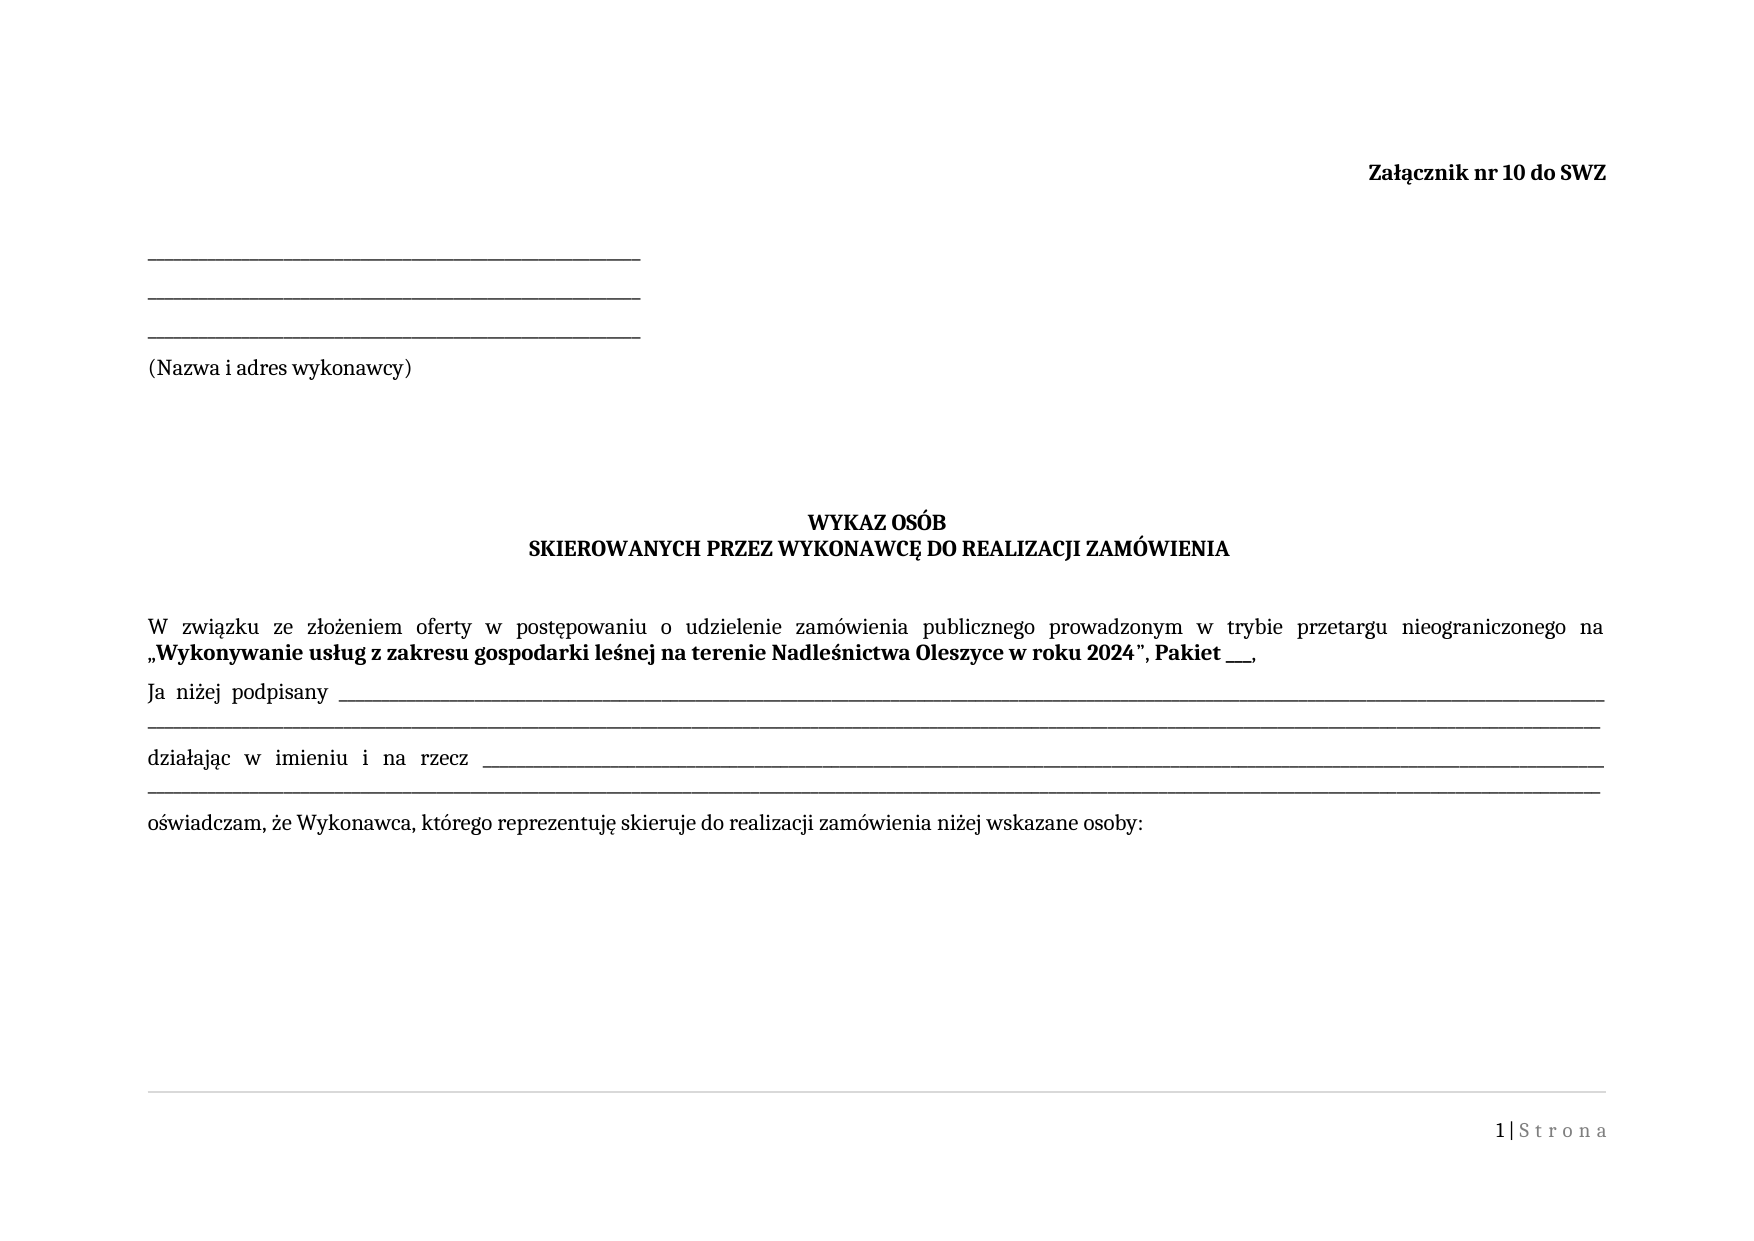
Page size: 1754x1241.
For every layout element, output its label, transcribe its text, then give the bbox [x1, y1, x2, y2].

text działając w imieniu i na rzecz ____________________________________________________________________________________________________________________________________ ___________________________________________________________________________________________________________________________________________________________________________ [148, 744, 1606, 797]
text __________________________________________________________ [148, 277, 1606, 303]
text __________________________________________________________ [148, 238, 1606, 264]
text __________________________________________________________ [148, 316, 1606, 342]
text Ja niżej podpisany _____________________________________________________________________________________________________________________________________________________ ___________________________________________________________________________________________________________________________________________________________________________ [148, 679, 1606, 732]
text WYKAZ OSÓB SKIEROWANYCH PRZEZ WYKONAWCĘ DO REALIZACJI ZAMÓWIENIA [148, 510, 1606, 562]
text Załącznik nr 10 do SWZ [148, 160, 1606, 186]
text W związku ze złożeniem oferty w postępowaniu o udzielenie zamówienia publicznego prowadzonym w trybie przetargu nieograniczonego na „Wykonywanie usług z zakresu gospodarki leśnej na terenie Nadleśnictwa Oleszyce w roku 2024”, Pakiet ___, [148, 614, 1606, 667]
text oświadczam, że Wykonawca, którego reprezentuję skieruje do realizacji zamówienia niżej wskazane osoby: [148, 809, 1606, 836]
text (Nazwa i adres wykonawcy) [148, 354, 1606, 381]
